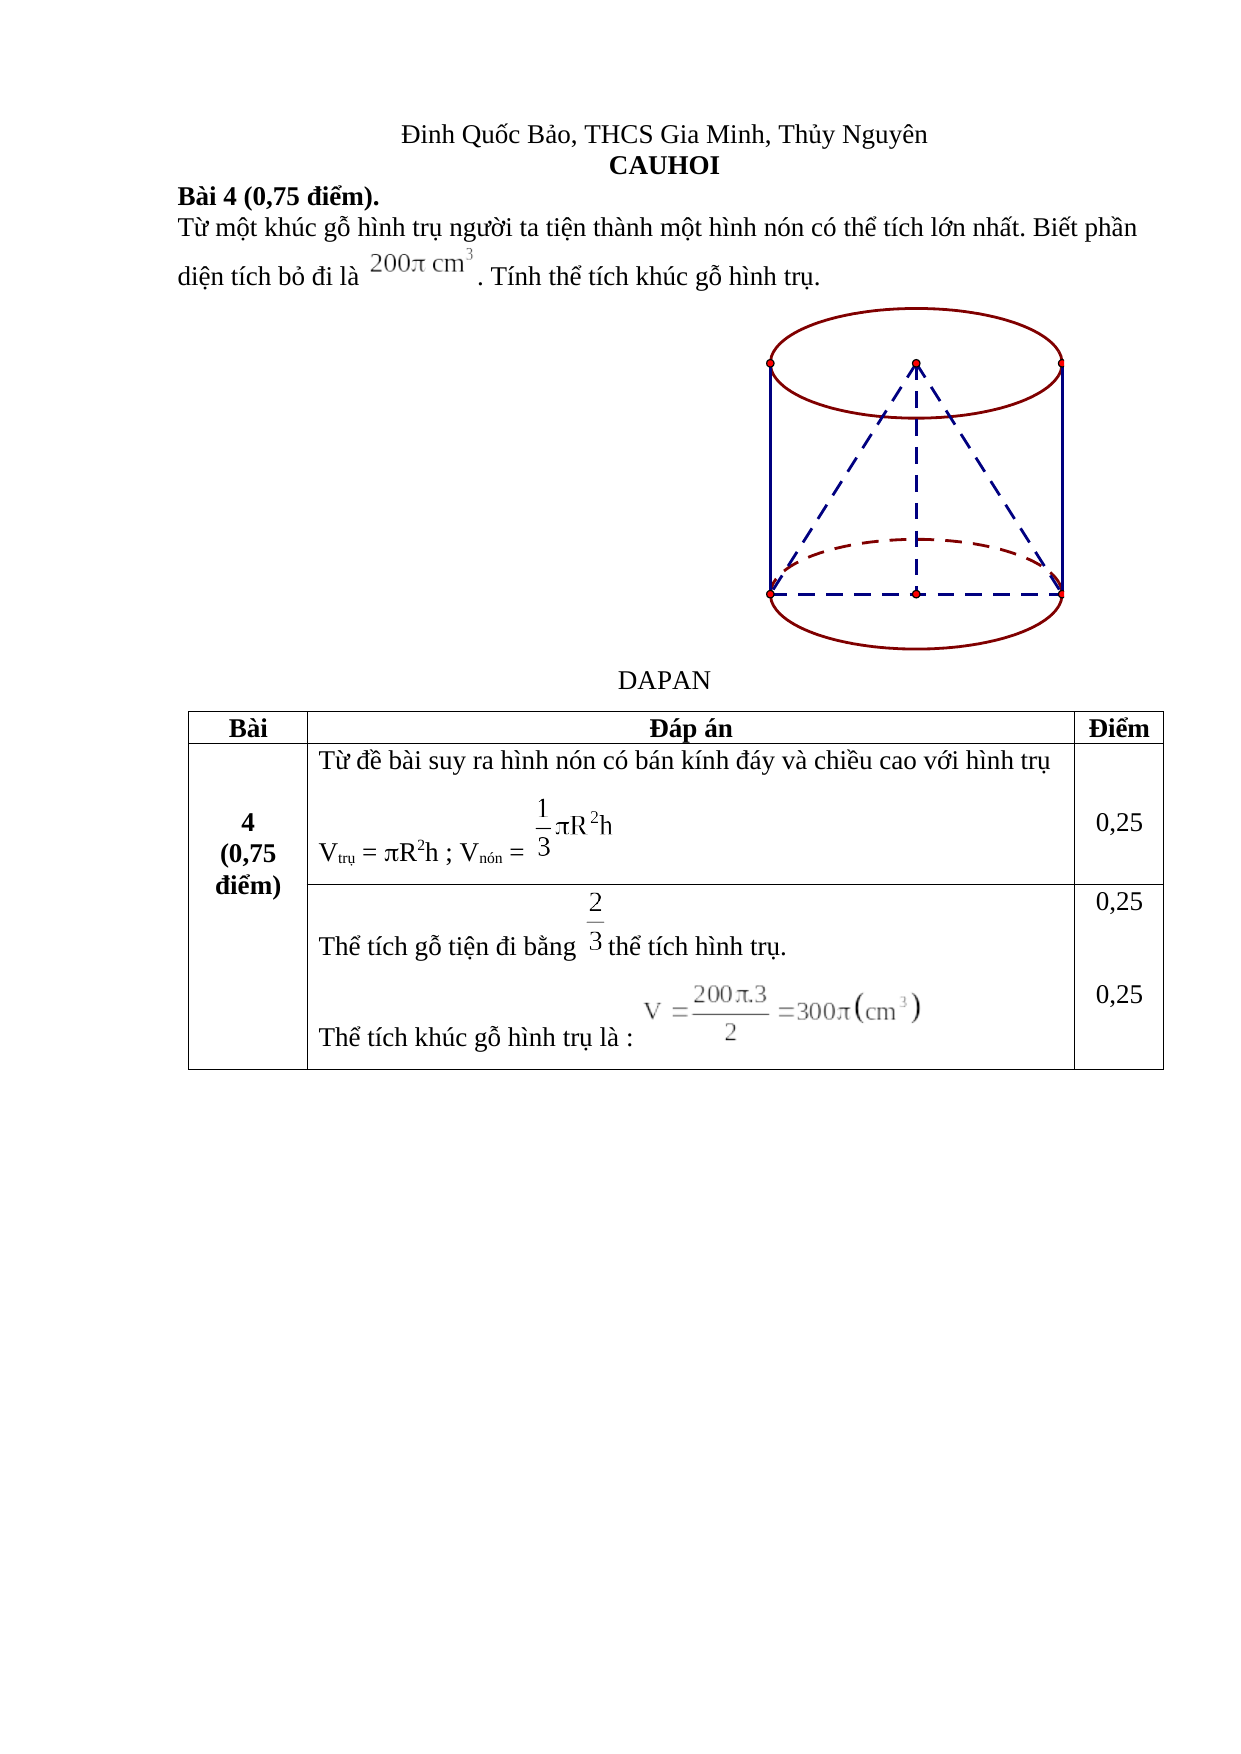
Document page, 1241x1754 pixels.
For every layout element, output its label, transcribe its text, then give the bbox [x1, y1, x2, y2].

text CAUHOI [177, 149, 1152, 180]
text Bài 4 (0,75 điểm). [177, 180, 1152, 212]
table_cell 0,25 [1075, 744, 1163, 884]
table_header Bài [189, 712, 307, 743]
table_header Điểm [1075, 712, 1163, 743]
text DAPAN [177, 664, 1152, 695]
table_cell 4 (0,75 điểm) [189, 744, 307, 1069]
text Đinh Quốc Bảo, THCS Gia Minh, Thủy Nguyên [177, 118, 1152, 149]
table_header Đáp án [308, 712, 1074, 743]
table_cell Từ đề bài suy ra hình nón có bán kính đáy và chiều cao với hình trụ Vtrụ = R2h ; Vnón = [308, 744, 1074, 884]
text Từ một khúc gỗ hình trụ người ta tiện thành một hình nón có thể tích lớn nhất. Biết phần diện tích bỏ đi là . Tính thể tích khúc gỗ hình trụ. [177, 212, 1152, 291]
table_cell Thể tích gỗ tiện đi bằng thể tích hình trụ. Thể tích khúc gỗ hình trụ là : [308, 885, 1074, 1069]
table_cell 0,25 0,25 [1075, 885, 1163, 1069]
